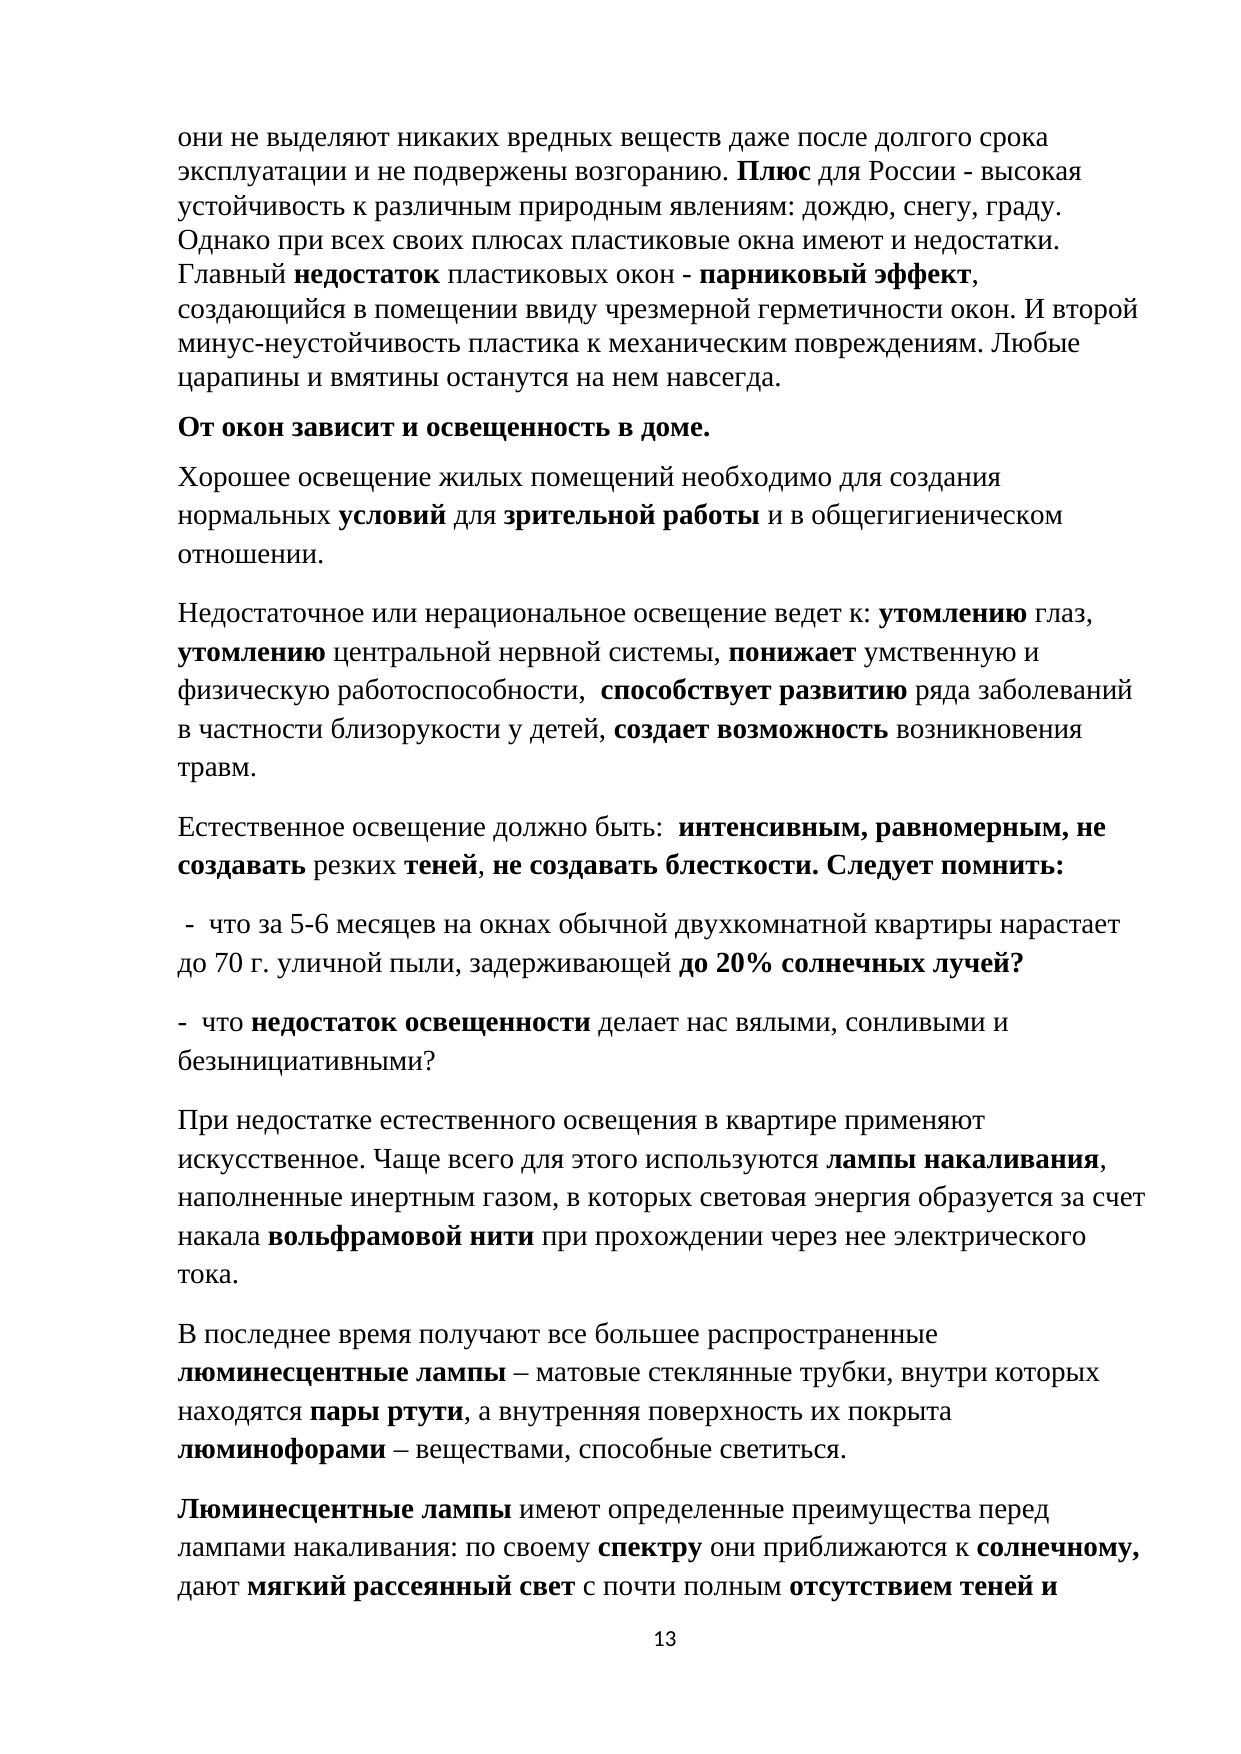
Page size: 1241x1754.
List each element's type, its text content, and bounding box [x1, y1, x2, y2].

text Естественное освещение должно быть: интенсивным, равномерным, не создавать резких теней, не создавать блесткости. Следует помнить: [177, 809, 1152, 881]
text От окон зависит и освещенность в доме. [177, 409, 1152, 443]
text Недостаточное или нерациональное освещение ведет к: утомлению глаз, утомлению центральной нервной системы, понижает умственную и физическую работоспособности, способствует развитию ряда заболеваний в частности близорукости у детей, создает возможность возникновения травм. [177, 595, 1152, 783]
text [177, 118, 1152, 393]
text При недостатке естественного освещения в квартире применяют искусственное. Чаще всего для этого используются лампы накаливания, наполненные инертным газом, в которых световая энергия образуется за счет накала вольфрамовой нити при прохождении через нее электрического тока. [177, 1102, 1152, 1290]
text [177, 1491, 1152, 1602]
text - что за 5-6 месяцев на окнах обычной двухкомнатной квартиры нарастает до 70 г. уличной пыли, задерживающей до 20% солнечных лучей? [177, 907, 1152, 979]
text Хорошее освещение жилых помещений необходимо для создания нормальных условий для зрительной работы и в общегигиеническом отношении. [177, 459, 1152, 569]
text В последнее время получают все большее распространенные люминесцентные лампы – матовые стеклянные трубки, внутри которых находятся пары ртути, а внутренняя поверхность их покрыта люминофорами – веществами, способные светиться. [177, 1316, 1152, 1465]
text - что недостаток освещенности делает нас вялыми, сонливыми и безынициативными? [177, 1004, 1152, 1077]
